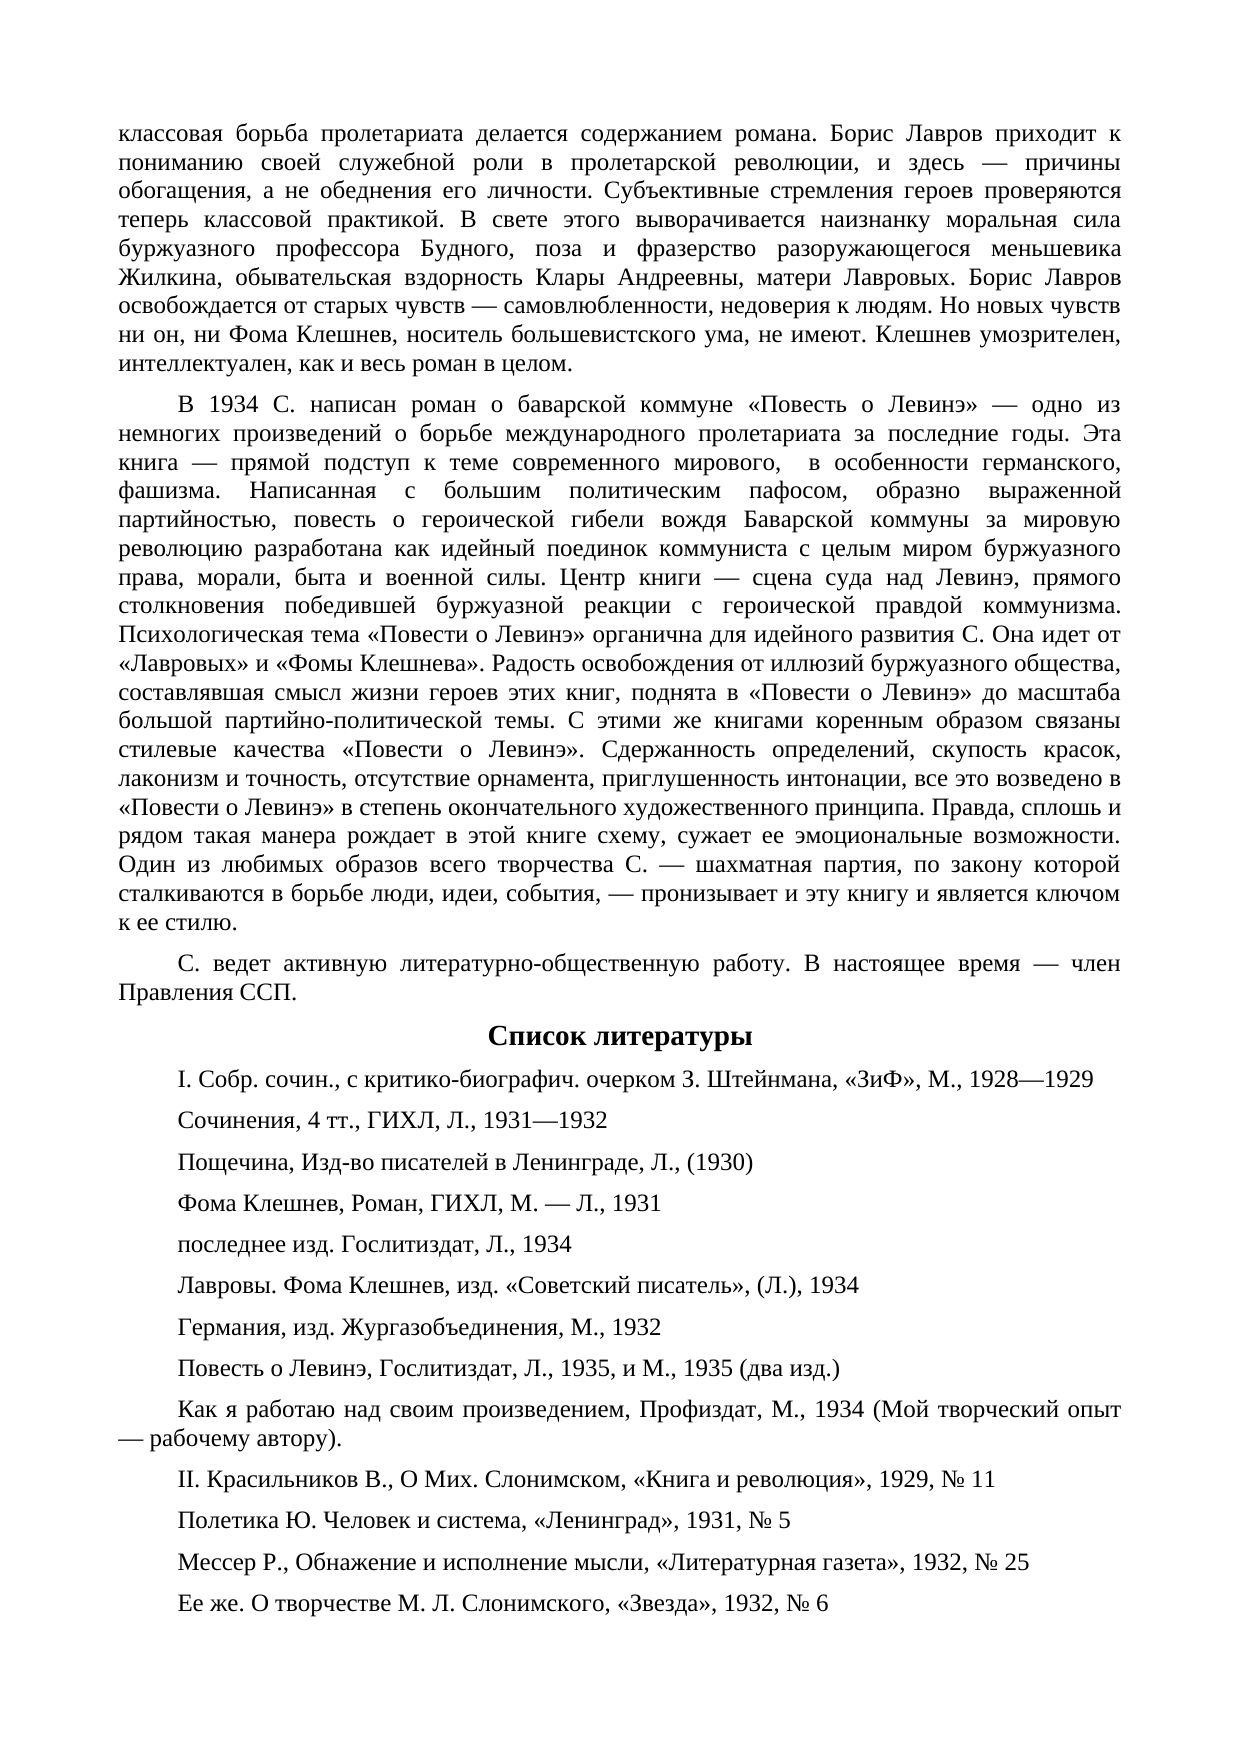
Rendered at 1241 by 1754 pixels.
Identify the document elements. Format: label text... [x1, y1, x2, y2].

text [118, 118, 1122, 377]
text Пощечина, Изд-во писателей в Ленинграде, Л., (1930) [118, 1147, 1122, 1175]
text Лавровы. Фома Клешнев, изд. «Советский писатель», (Л.), 1934 [118, 1270, 1122, 1299]
text Как я работаю над своим произведением, Профиздат, М., 1934 (Мой творческий опыт — рабочему автору). [118, 1394, 1122, 1452]
text С. ведет активную литературно-общественную работу. В настоящее время — член Правления ССП. [118, 948, 1122, 1006]
text I. Собр. сочин., с критико-биографич. очерком З. Штейнмана, «ЗиФ», М., 1928—1929 [118, 1064, 1122, 1093]
text Полетика Ю. Человек и система, «Ленинград», 1931, № 5 [118, 1505, 1122, 1534]
text Фома Клешнев, Роман, ГИХЛ, М. — Л., 1931 [118, 1188, 1122, 1217]
text Германия, изд. Жургазобъединения, М., 1932 [118, 1312, 1122, 1340]
text II. Красильников В., О Мих. Слонимском, «Книга и революция», 1929, № 11 [118, 1464, 1122, 1493]
text Ее же. О творчестве М. Л. Слонимского, «Звезда», 1932, № 6 [118, 1588, 1122, 1617]
text Сочинения, 4 тт., ГИХЛ, Л., 1931—1932 [118, 1105, 1122, 1134]
text Мессер Р., Обнажение и исполнение мысли, «Литературная газета», 1932, № 25 [118, 1547, 1122, 1575]
text Повесть о Левинэ, Гослитиздат, Л., 1935, и М., 1935 (два изд.) [118, 1353, 1122, 1382]
text В 1934 С. написан роман о баварской коммуне «Повесть о Левинэ» — одно из немногих произведений о борьбе международного пролетариата за последние годы. Эта книга — прямой подступ к теме современного мирового, в особенности германского, фашизма. Написанная с большим политическим пафосом, образно выраженной партийностью, повесть о героической гибели вождя Баварской коммуны за мировую революцию разработана как идейный поединок коммуниста с целым миром буржуазного права, морали, быта и военной силы. Центр книги — сцена суда над Левинэ, прямого столкновения победившей буржуазной реакции с героической правдой коммунизма. Психологическая тема «Повести о Левинэ» органична для идейного развития С. Она идет от «Лавровых» и «Фомы Клешнева». Радость освобождения от иллюзий буржуазного общества, составлявшая смысл жизни героев этих книг, поднята в «Повести о Левинэ» до масштаба большой партийно-политической темы. С этими же книгами коренным образом связаны стилевые качества «Повести о Левинэ». Сдержанность определений, скупость красок, лаконизм и точность, отсутствие орнамента, приглушенность интонации, все это возведено в «Повести о Левинэ» в степень окончательного художественного принципа. Правда, сплошь и рядом такая манера рождает в этой книге схему, сужает ее эмоциональные возможности. Один из любимых образов всего творчества С. — шахматная партия, по закону которой сталкиваются в борьбе люди, идеи, события, — пронизывает и эту книгу и является ключом к ее стилю. [118, 389, 1122, 936]
text Список литературы [118, 1018, 1122, 1052]
text последнее изд. Гослитиздат, Л., 1934 [118, 1229, 1122, 1258]
